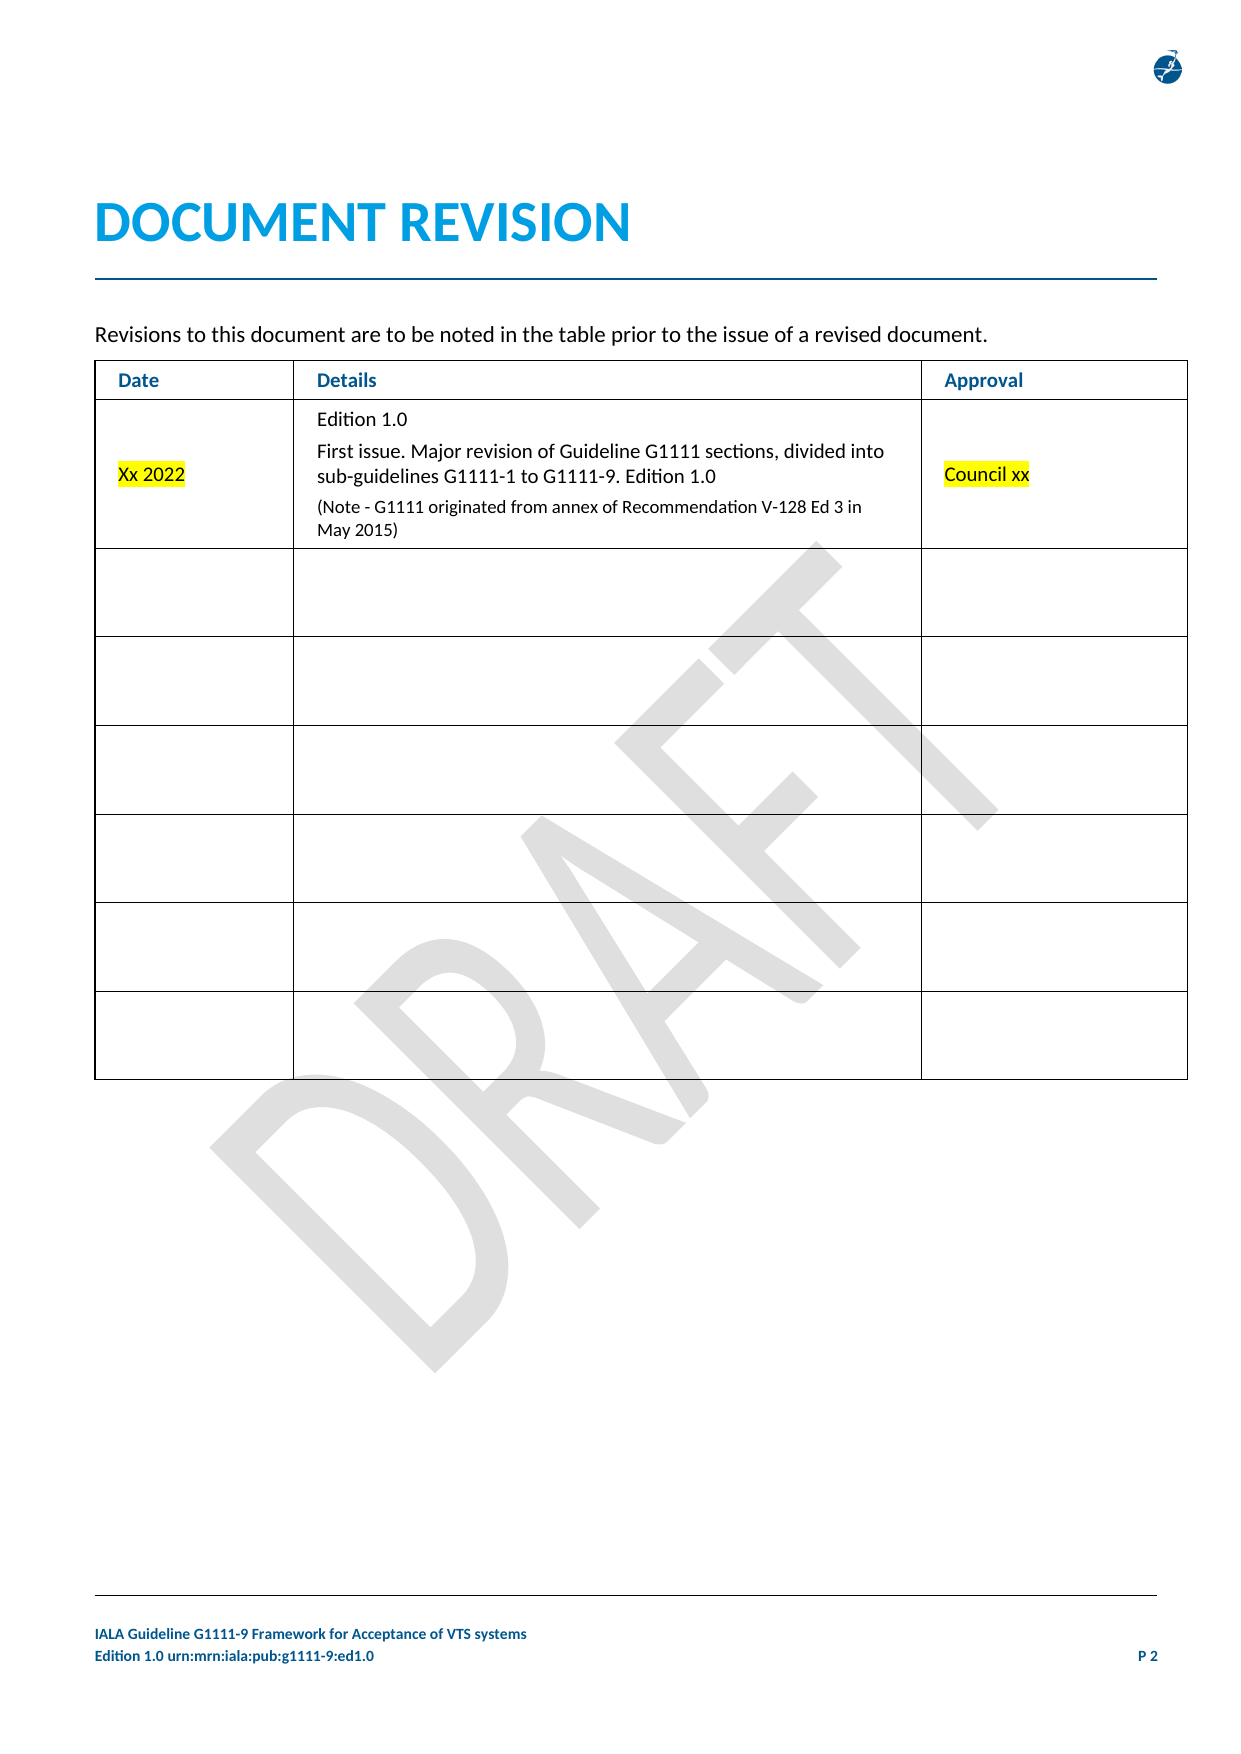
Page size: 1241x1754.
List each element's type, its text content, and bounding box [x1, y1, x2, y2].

table_header Approval [922, 361, 1187, 399]
text Revisions to this document are to be noted in the table prior to the issue of a revised document. [94, 320, 1157, 348]
table_cell [96, 726, 293, 813]
table_cell [922, 637, 1187, 725]
picture [1122, 0, 1241, 119]
table_cell [922, 815, 1187, 902]
table_cell Xx 2022 [96, 400, 293, 547]
table_cell [294, 992, 921, 1079]
table_cell [922, 549, 1187, 636]
table_cell [96, 815, 293, 902]
table_header Date [96, 361, 293, 399]
table_cell [294, 903, 921, 991]
table_cell [294, 549, 921, 636]
table_cell [922, 903, 1187, 991]
table_cell [96, 549, 293, 636]
table_cell [294, 637, 921, 725]
table_cell [294, 726, 921, 813]
table_cell Edition 1.0 First issue. Major revision of Guideline G1111 sections, divided into sub-guidelines G1111-1 to G1111-9. Edition 1.0 (Note - G1111 originated from annex of Recommendation V-128 Ed 3 in May 2015) [294, 400, 921, 547]
table_cell [96, 903, 293, 991]
table_header Details [294, 361, 921, 399]
table_cell [294, 815, 921, 902]
table_cell [96, 992, 293, 1079]
table_cell [922, 992, 1187, 1079]
table_cell [96, 637, 293, 725]
table_cell [922, 726, 1187, 813]
table_cell Council xx [922, 400, 1187, 547]
